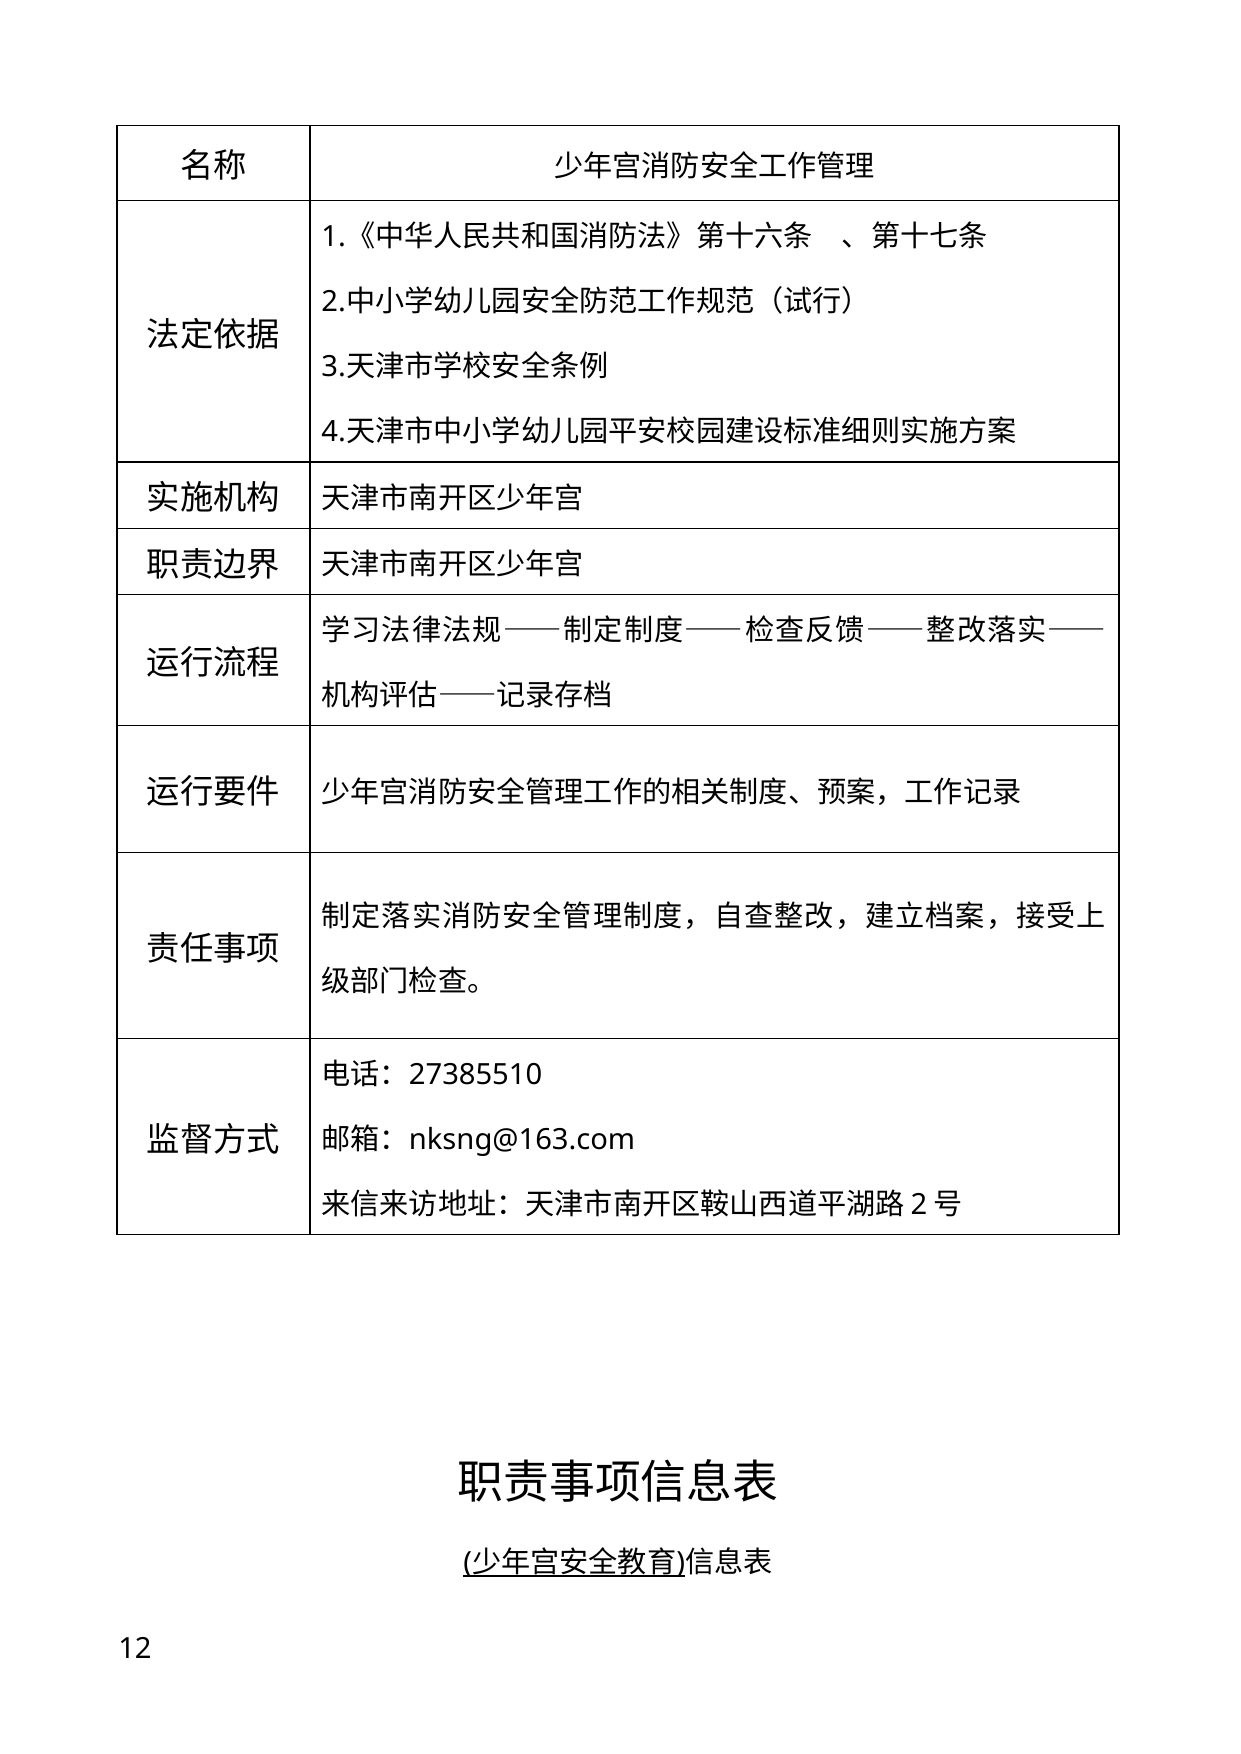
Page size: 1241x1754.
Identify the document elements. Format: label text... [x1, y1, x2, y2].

table_cell 职责事项信息表 (少年宫安全教育)信息表 [117, 1235, 1119, 1593]
table_cell 实施机构 [118, 463, 309, 528]
table_cell 学习法律法规——制定制度——检查反馈——整改落实——机构评估——记录存档 [311, 595, 1118, 725]
table_cell 少年宫消防安全管理工作的相关制度、预案，工作记录 [311, 726, 1118, 852]
table_cell 法定依据 [118, 201, 309, 461]
table_cell 1.《中华人民共和国消防法》第十六条 、第十七条 2.中小学幼儿园安全防范工作规范（试行） 3.天津市学校安全条例 4.天津市中小学幼儿园平安校园建设标准细则实施方案 [311, 201, 1118, 461]
table_cell 运行要件 [118, 726, 309, 852]
table_cell 天津市南开区少年宫 [311, 529, 1118, 594]
table_cell 职责边界 [118, 529, 309, 594]
table_cell 电话：27385510 邮箱：nksng@163.com 来信来访地址：天津市南开区鞍山西道平湖路2号 [311, 1039, 1118, 1234]
table_cell 制定落实消防安全管理制度，自查整改，建立档案，接受上级部门检查。 [311, 853, 1118, 1038]
table_cell 少年宫消防安全工作管理 [311, 126, 1118, 200]
table_cell 责任事项 [118, 853, 309, 1038]
table_cell 运行流程 [118, 595, 309, 725]
table_cell 天津市南开区少年宫 [311, 463, 1118, 528]
table_cell 名称 [118, 126, 309, 200]
table_cell 监督方式 [118, 1039, 309, 1234]
